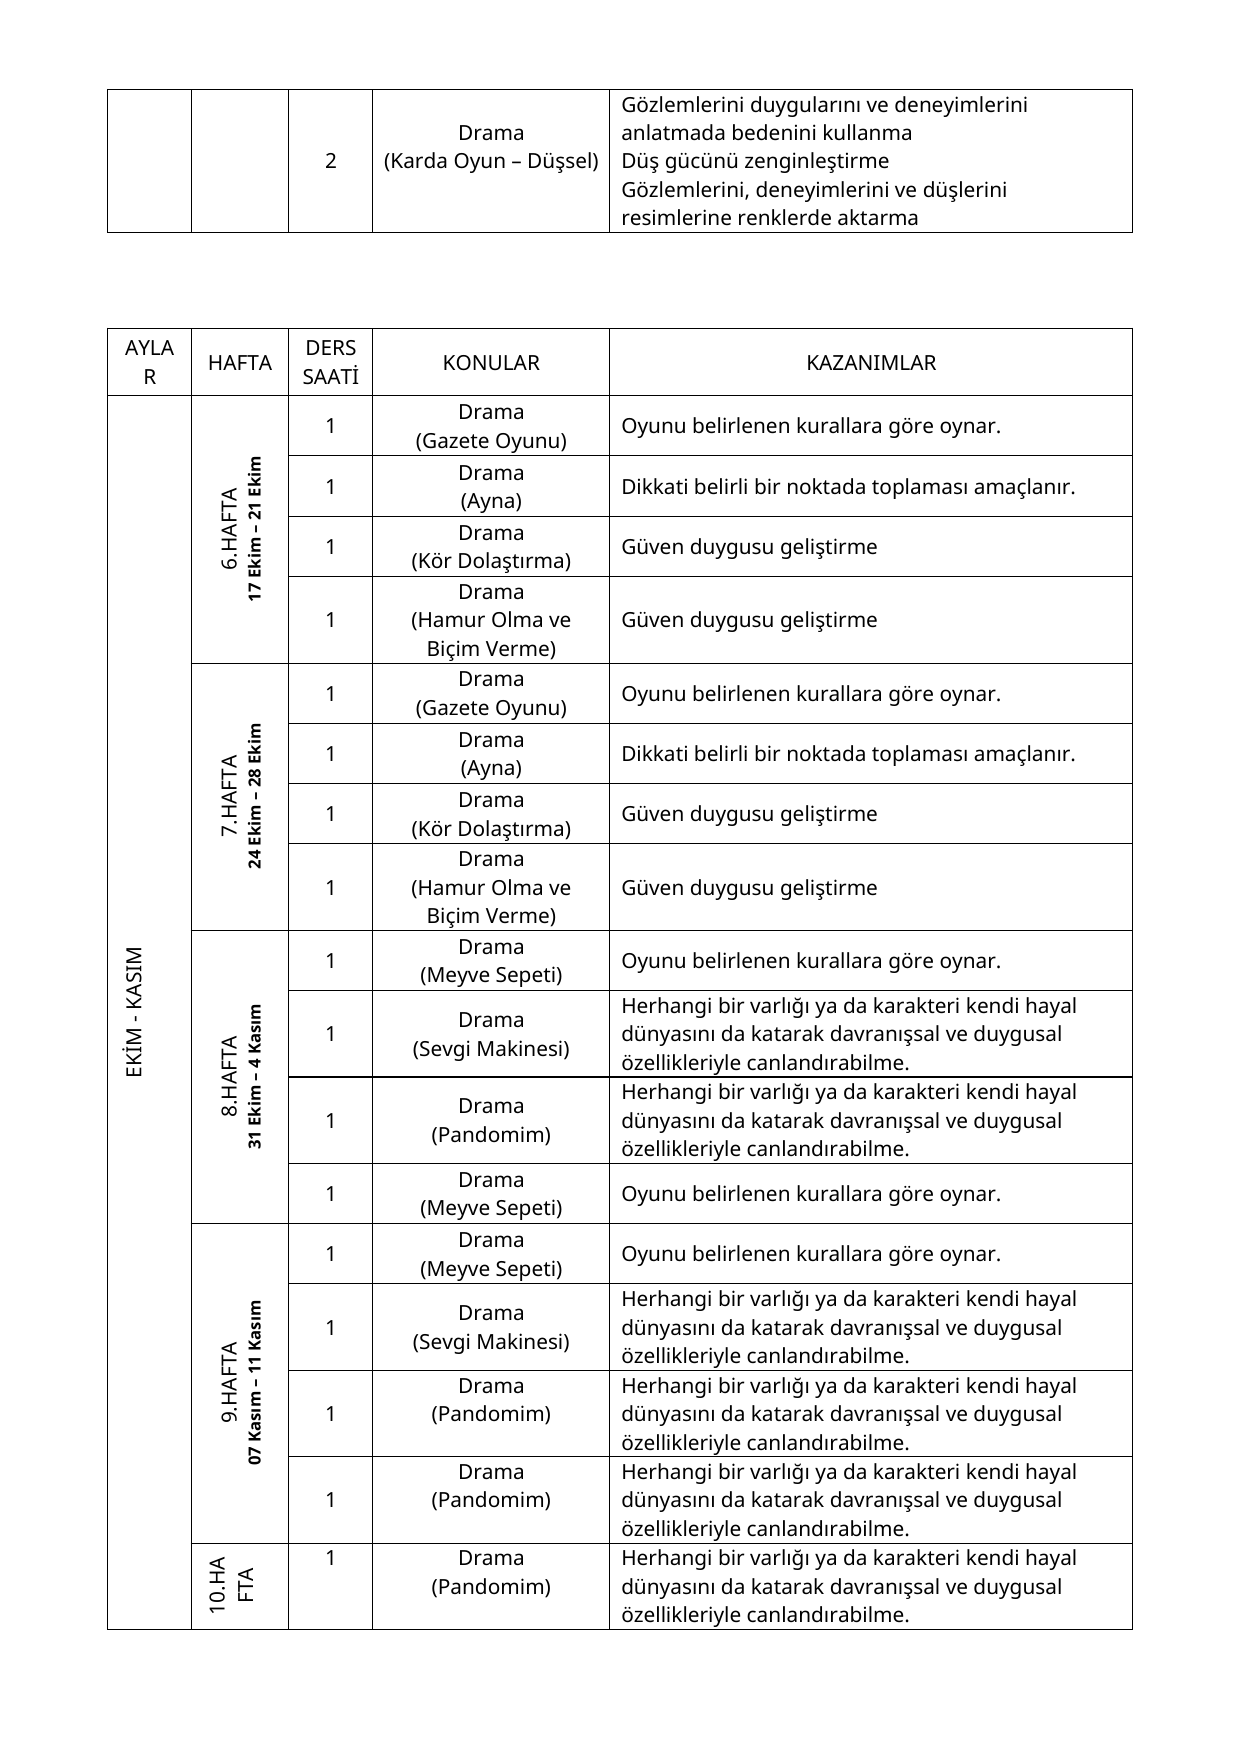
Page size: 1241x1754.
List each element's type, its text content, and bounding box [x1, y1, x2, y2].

table_cell Drama (Ayna) [373, 456, 609, 516]
table_cell 1 [289, 991, 372, 1076]
table_cell Drama (Pandomim) [373, 1078, 609, 1163]
table_cell Dikkati belirli bir noktada toplaması amaçlanır. [610, 456, 1132, 516]
table_cell Drama (Hamur Olma ve Biçim Verme) [373, 577, 609, 662]
table_header KAZANIMLAR [610, 329, 1132, 395]
table_cell Oyunu belirlenen kurallara göre oynar. [610, 664, 1132, 723]
table_header DERS SAATİ [289, 329, 372, 395]
table_header AYLAR [108, 329, 191, 395]
table_cell Herhangi bir varlığı ya da karakteri kendi hayal dünyasını da katarak davranışsal ve duygusal özellikleriyle canlandırabilme. [610, 1371, 1132, 1456]
table_cell Güven duygusu geliştirme [610, 517, 1132, 576]
table_cell 1 [289, 1164, 372, 1223]
table_cell Drama (Meyve Sepeti) [373, 931, 609, 990]
table_cell Drama (Ayna) [373, 724, 609, 783]
table_cell Güven duygusu geliştirme [610, 844, 1132, 930]
table_cell 2 [289, 90, 372, 232]
table_cell 1 [289, 396, 372, 455]
table_cell 8.HAFTA 31 Ekim – 4 Kasım [192, 931, 288, 1223]
table_cell Güven duygusu geliştirme [610, 577, 1132, 662]
table_cell Drama (Gazete Oyunu) [373, 664, 609, 723]
table_cell 1 [289, 1457, 372, 1542]
table_cell 7.HAFTA 24 Ekim – 28 Ekim [192, 664, 288, 930]
table_cell 1 [289, 1284, 372, 1370]
table_cell Drama (Pandomim) [373, 1457, 609, 1542]
table_cell Dikkati belirli bir noktada toplaması amaçlanır. [610, 724, 1132, 783]
table_cell Drama (Hamur Olma ve Biçim Verme) [373, 844, 609, 930]
table_cell 1 [289, 784, 372, 843]
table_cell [610, 1544, 1132, 1629]
table_cell Drama (Karda Oyun – Düşsel) [373, 90, 609, 232]
table_cell Oyunu belirlenen kurallara göre oynar. [610, 396, 1132, 455]
table_cell Herhangi bir varlığı ya da karakteri kendi hayal dünyasını da katarak davranışsal ve duygusal özellikleriyle canlandırabilme. [610, 991, 1132, 1076]
table_cell Drama (Meyve Sepeti) [373, 1224, 609, 1283]
table_cell Güven duygusu geliştirme [610, 784, 1132, 843]
table_cell Oyunu belirlenen kurallara göre oynar. [610, 931, 1132, 990]
table_cell 1 [289, 1544, 372, 1629]
table_cell 1 [289, 456, 372, 516]
table_cell Drama (Pandomim) [373, 1544, 609, 1629]
table_cell Herhangi bir varlığı ya da karakteri kendi hayal dünyasını da katarak davranışsal ve duygusal özellikleriyle canlandırabilme. [610, 1078, 1132, 1163]
table_cell 6.HAFTA 17 Ekim – 21 Ekim [192, 396, 288, 662]
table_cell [192, 1544, 288, 1629]
table_cell Drama (Kör Dolaştırma) [373, 517, 609, 576]
table_cell 9.HAFTA 07 Kasım – 11 Kasım [192, 1224, 288, 1542]
table_cell Oyunu belirlenen kurallara göre oynar. [610, 1164, 1132, 1223]
table_cell Drama (Sevgi Makinesi) [373, 1284, 609, 1370]
table_cell 1 [289, 664, 372, 723]
table_cell 1 [289, 1224, 372, 1283]
table_cell Drama (Pandomim) [373, 1371, 609, 1456]
table_cell EKİM - KASIM [108, 396, 191, 1629]
table_cell 1 [289, 724, 372, 783]
table_cell Herhangi bir varlığı ya da karakteri kendi hayal dünyasını da katarak davranışsal ve duygusal özellikleriyle canlandırabilme. [610, 1284, 1132, 1370]
table_cell 1 [289, 577, 372, 662]
table_cell 1 [289, 1078, 372, 1163]
table_cell 1 [289, 517, 372, 576]
table_cell Drama (Kör Dolaştırma) [373, 784, 609, 843]
table_cell Drama (Meyve Sepeti) [373, 1164, 609, 1223]
table_header HAFTA [192, 329, 288, 395]
table_header KONULAR [373, 329, 609, 395]
table_cell 1 [289, 931, 372, 990]
table_cell Herhangi bir varlığı ya da karakteri kendi hayal dünyasını da katarak davranışsal ve duygusal özellikleriyle canlandırabilme. [610, 1457, 1132, 1542]
table_cell 1 [289, 844, 372, 930]
table_cell Drama (Gazete Oyunu) [373, 396, 609, 455]
table_cell Drama (Sevgi Makinesi) [373, 991, 609, 1076]
table_cell Oyunu belirlenen kurallara göre oynar. [610, 1224, 1132, 1283]
table_cell 1 [289, 1371, 372, 1456]
